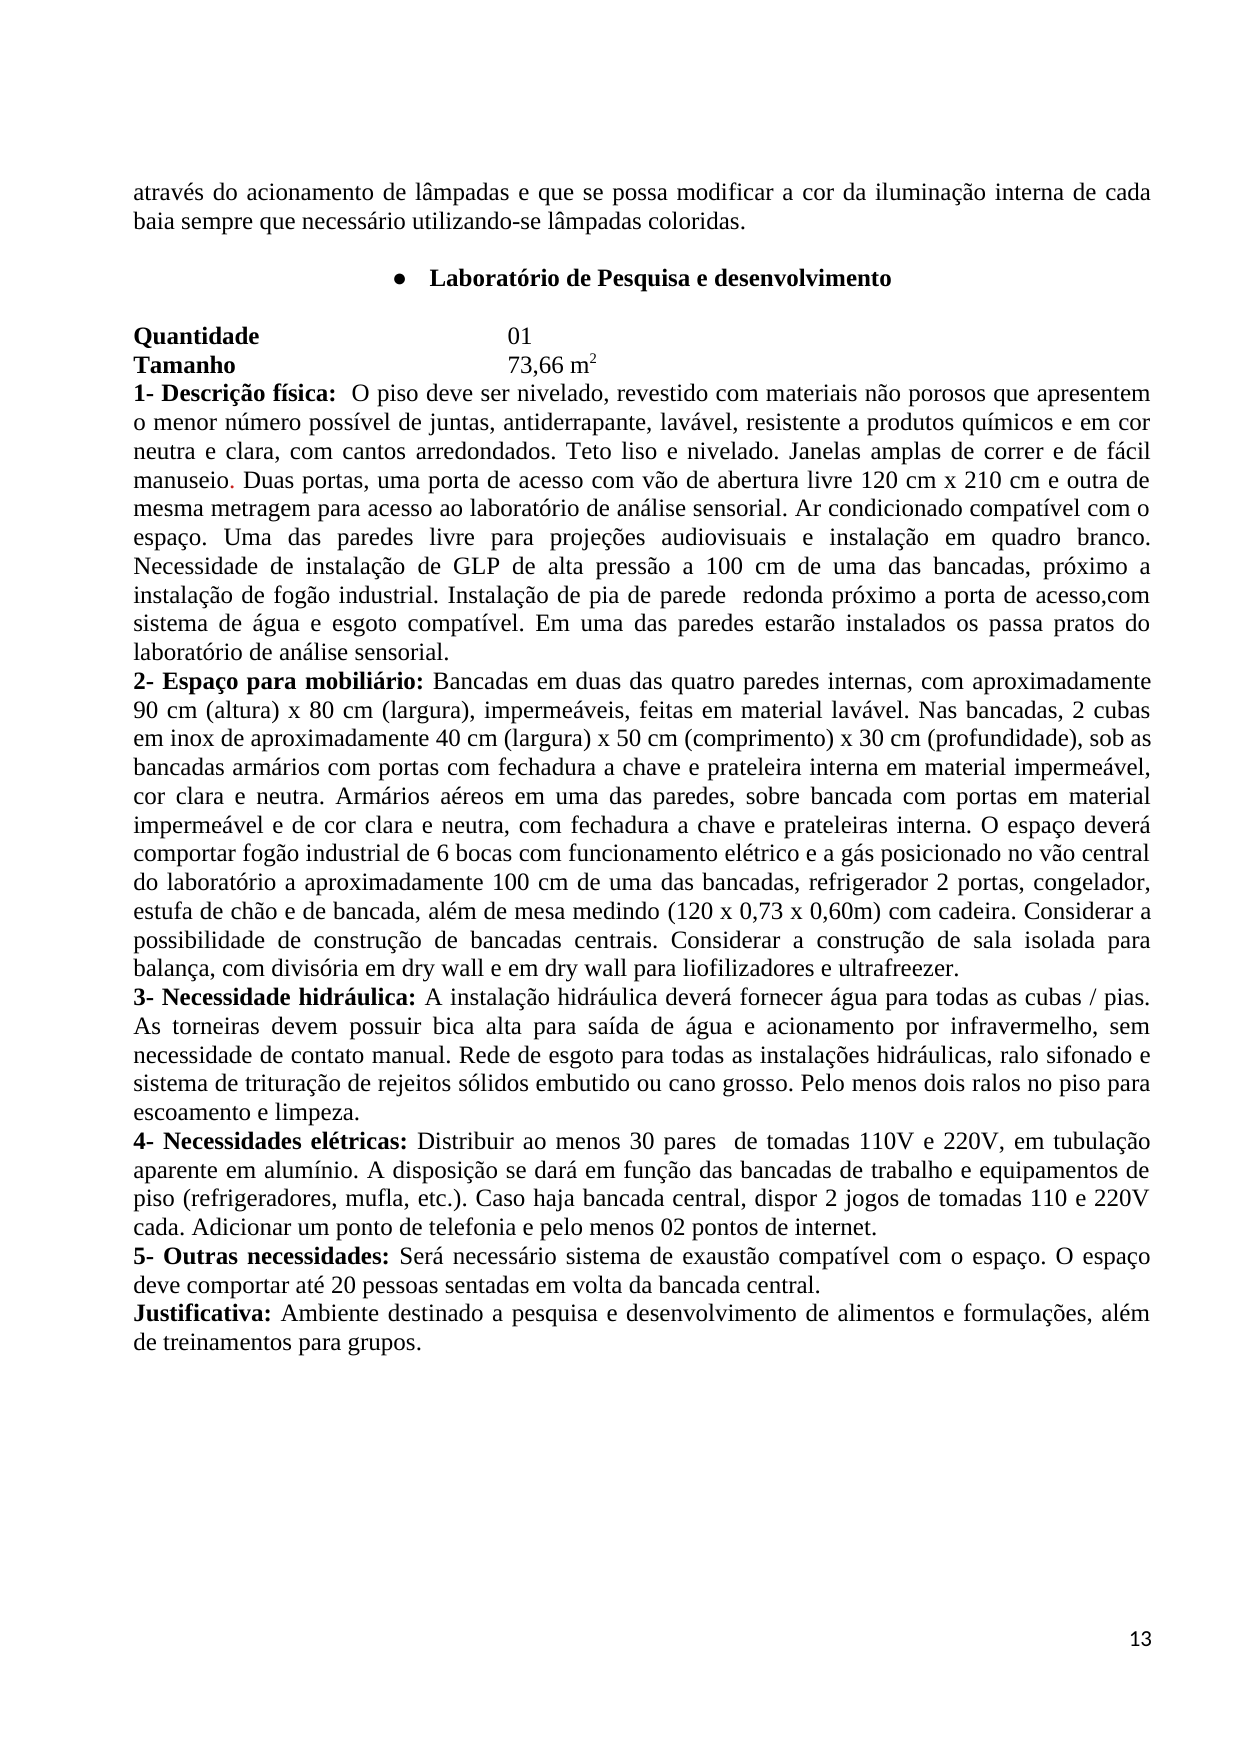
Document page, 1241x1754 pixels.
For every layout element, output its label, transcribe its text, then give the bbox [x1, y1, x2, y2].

text 4- Necessidades elétricas: Distribuir ao menos 30 pares de tomadas 110V e 220V, em tubulação aparente em alumínio. A disposição se dará em função das bancadas de trabalho e equipamentos de piso (refrigeradores, mufla, etc.). Caso haja bancada central, dispor 2 jogos de tomadas 110 e 220V cada. Adicionar um ponto de telefonia e pelo menos 02 pontos de internet. [133, 1126, 1152, 1241]
text 1- Descrição física: O piso deve ser nivelado, revestido com materiais não porosos que apresentem o menor número possível de juntas, antiderrapante, lavável, resistente a produtos químicos e em cor neutra e clara, com cantos arredondados. Teto liso e nivelado. Janelas amplas de correr e de fácil manuseio. Duas portas, uma porta de acesso com vão de abertura livre 120 cm x 210 cm e outra de mesma metragem para acesso ao laboratório de análise sensorial. Ar condicionado compatível com o espaço. Uma das paredes livre para projeções audiovisuais e instalação em quadro branco. Necessidade de instalação de GLP de alta pressão a 100 cm de uma das bancadas, próximo a instalação de fogão industrial. Instalação de pia de parede redonda próximo a porta de acesso,com sistema de água e esgoto compatível. Em uma das paredes estarão instalados os passa pratos do laboratório de análise sensorial. [133, 378, 1152, 666]
text 5- Outras necessidades: Será necessário sistema de exaustão compatível com o espaço. O espaço deve comportar até 20 pessoas sentadas em volta da bancada central. [133, 1241, 1152, 1298]
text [133, 177, 1152, 235]
text 2- Espaço para mobiliário: Bancadas em duas das quatro paredes internas, com aproximadamente 90 cm (altura) x 80 cm (largura), impermeáveis, feitas em material lavável. Nas bancadas, 2 cubas em inox de aproximadamente 40 cm (largura) x 50 cm (comprimento) x 30 cm (profundidade), sob as bancadas armários com portas com fechadura a chave e prateleira interna em material impermeável, cor clara e neutra. Armários aéreos em uma das paredes, sobre bancada com portas em material impermeável e de cor clara e neutra, com fechadura a chave e prateleiras interna. O espaço deverá comportar fogão industrial de 6 bocas com funcionamento elétrico e a gás posicionado no vão central do laboratório a aproximadamente 100 cm de uma das bancadas, refrigerador 2 portas, congelador, estufa de chão e de bancada, além de mesa medindo (120 x 0,73 x 0,60m) com cadeira. Considerar a possibilidade de construção de bancadas centrais. Considerar a construção de sala isolada para balança, com divisória em dry wall e em dry wall para liofilizadores e ultrafreezer. [133, 666, 1152, 982]
text Tamanho 73,66 m2 [133, 350, 1152, 378]
text Quantidade 01 [133, 321, 1152, 350]
list Laboratório de Pesquisa e desenvolvimento [392, 263, 1152, 292]
text Justificativa: Ambiente destinado a pesquisa e desenvolvimento de alimentos e formulações, além de treinamentos para grupos. [133, 1298, 1152, 1356]
text 3- Necessidade hidráulica: A instalação hidráulica deverá fornecer água para todas as cubas / pias. As torneiras devem possuir bica alta para saída de água e acionamento por infravermelho, sem necessidade de contato manual. Rede de esgoto para todas as instalações hidráulicas, ralo sifonado e sistema de trituração de rejeitos sólidos embutido ou cano grosso. Pelo menos dois ralos no piso para escoamento e limpeza. [133, 982, 1152, 1126]
